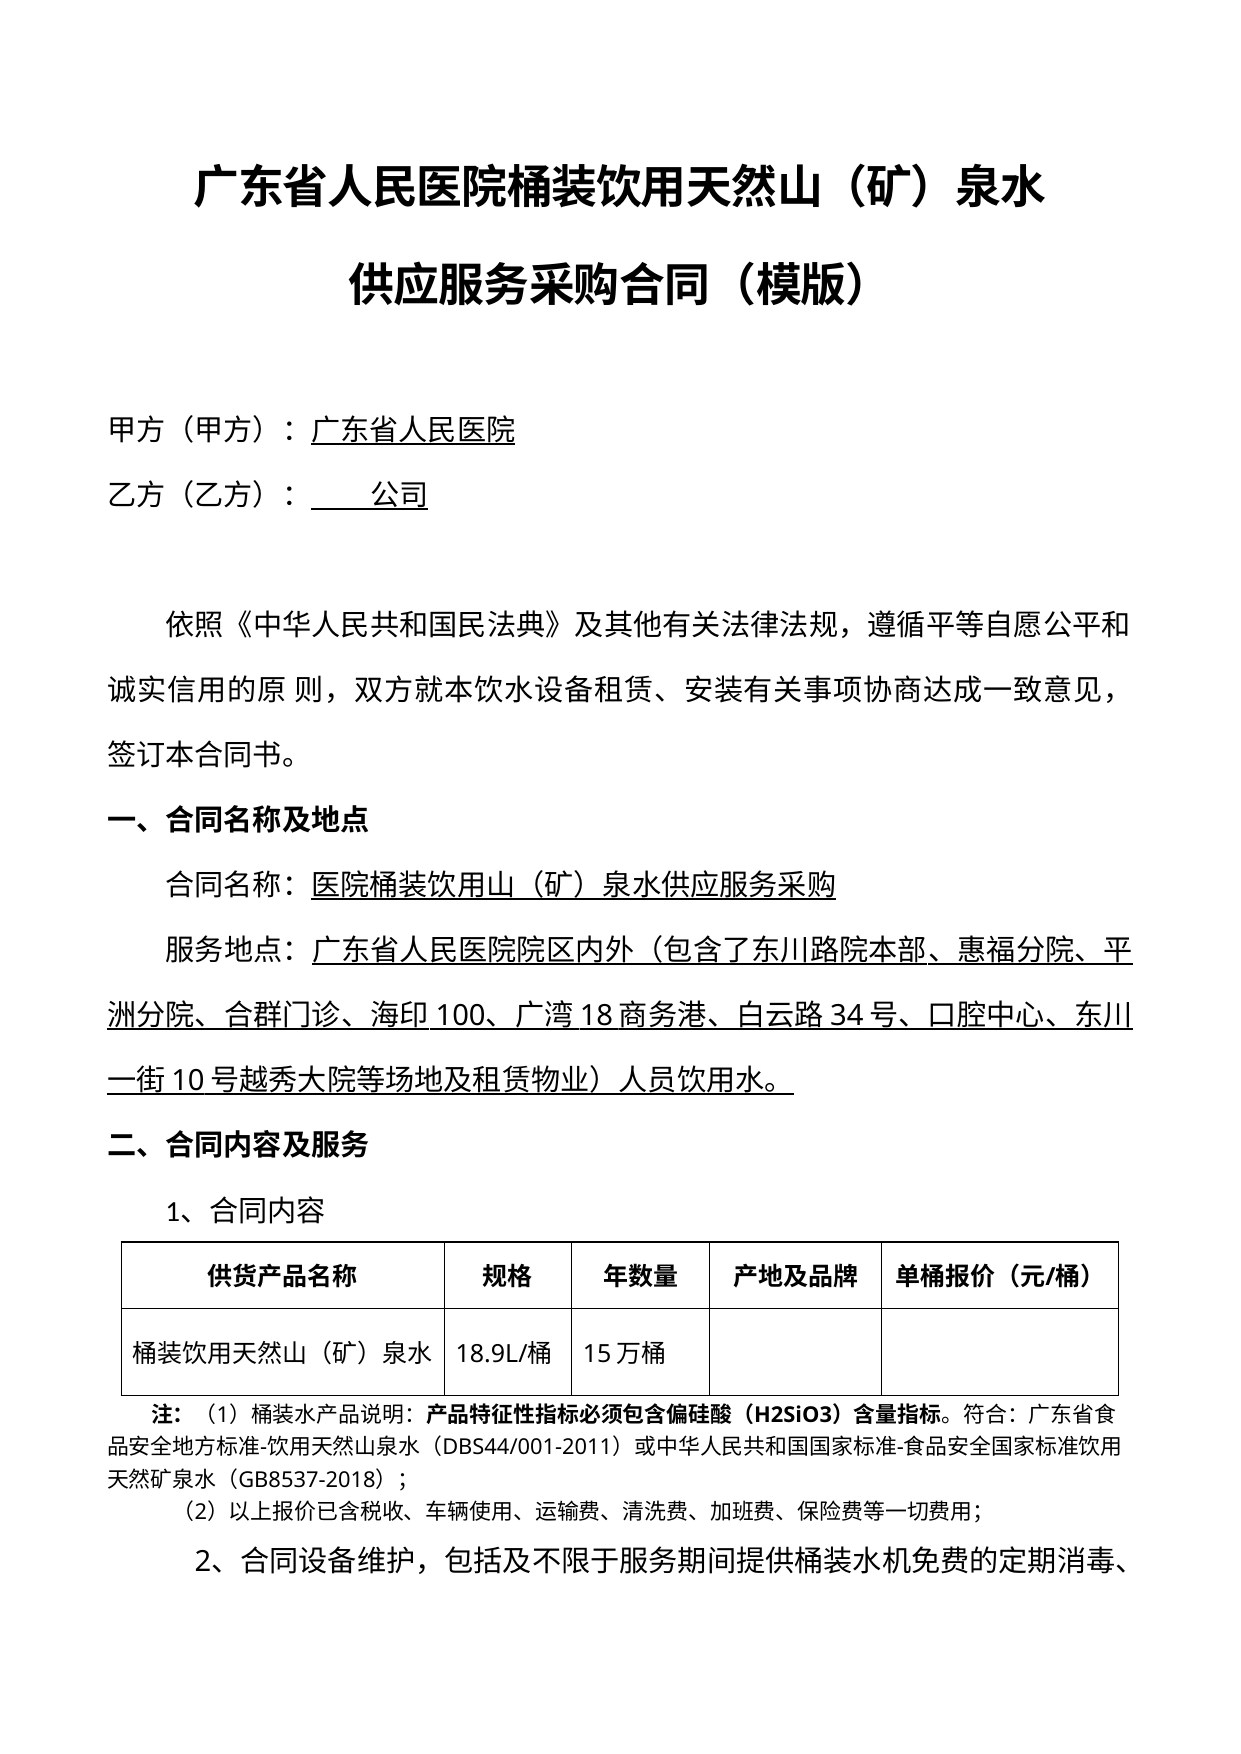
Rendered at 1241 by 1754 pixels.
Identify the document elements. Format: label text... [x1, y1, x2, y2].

table_cell [710, 1309, 881, 1395]
table_header 规格 [445, 1243, 571, 1307]
text 一、合同名称及地点 [107, 785, 1133, 850]
list （2）以上报价已含税收、车辆使用、运输费、清洗费、加班费、保险费等一切费用； [107, 1494, 1133, 1526]
list 注：（1）桶装水产品说明：产品特征性指标必须包含偏硅酸（H2SiO3）含量指标。符合：广东省食品安全地方标准-饮用天然山泉水（DBS44/001-2011）或中华人民共和国国家标准-食品安全国家标准饮用天然矿泉水（GB8537-2018）； [107, 1396, 1133, 1494]
table_cell 15万桶 [572, 1309, 709, 1395]
table_cell 桶装饮用天然山（矿）泉水 [122, 1309, 444, 1395]
table_header 产地及品牌 [710, 1243, 881, 1307]
table_header 供货产品名称 [122, 1243, 444, 1307]
text 广东省人民医院桶装饮用天然山（矿）泉水 [107, 135, 1133, 233]
text 服务地点：广东省人民医院院区内外（包含了东川路院本部、惠福分院、平洲分院、合群门诊、海印100、广湾18商务港、白云路34号、口腔中心、东川一街10号越秀大院等场地及租赁物业）人员饮用水。 [107, 1029, 1133, 1110]
text 依照《中华人民共和国民法典》及其他有关法律法规，遵循平等自愿公平和诚实信用的原 则，双方就本饮水设备租赁、安装有关事项协商达成一致意见，签订本合同书。 [107, 590, 1133, 785]
text 甲方（甲方）：广东省人民医院 [107, 395, 1133, 460]
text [107, 1526, 1133, 1591]
text 供应服务采购合同（模版） [107, 233, 1133, 330]
text 乙方（乙方）： 公司 [107, 460, 1133, 525]
text 合同名称：医院桶装饮用山（矿）泉水供应服务采购 [107, 850, 1133, 915]
table_header 年数量 [572, 1243, 709, 1307]
table_cell 18.9L/桶 [445, 1309, 571, 1395]
table_cell [882, 1309, 1118, 1395]
text 服务地点：广东省人民医院院区内外（包含了东川路院本部、惠福分院、平洲分院、合群门诊、海印100、广湾18商务港、白云路34号、口腔中心、东川一街10号越秀大院等场地及租赁物业）人员饮用水。 [107, 915, 1133, 1028]
text 二、合同内容及服务 [107, 1110, 1133, 1175]
table_header 单桶报价（元/桶） [882, 1243, 1118, 1307]
text 1、合同内容 [107, 1176, 1133, 1241]
